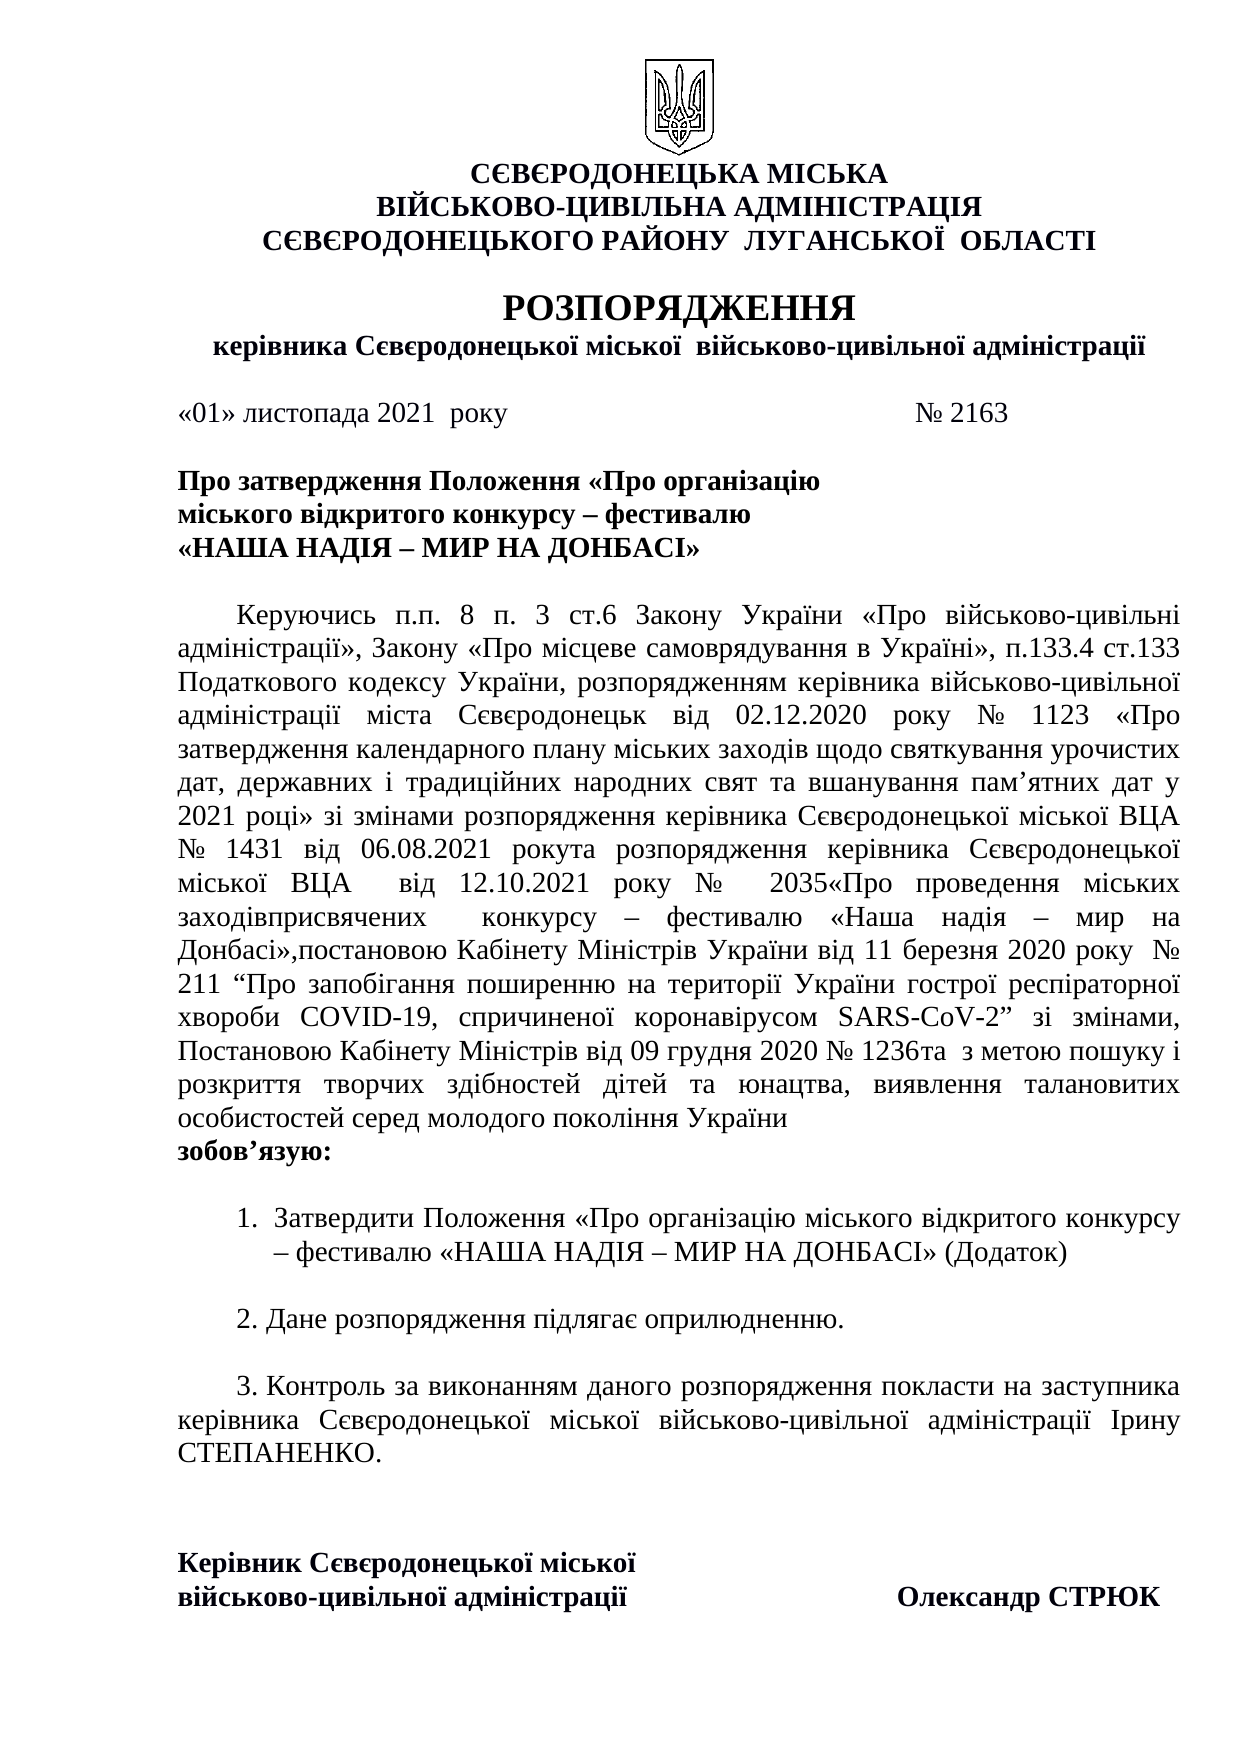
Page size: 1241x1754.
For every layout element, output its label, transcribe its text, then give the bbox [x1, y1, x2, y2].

text міського відкритого конкурсу – фестивалю [177, 496, 1200, 530]
list Дане розпорядження підлягає оприлюдненню. [177, 1301, 1181, 1335]
text Керівник Сєвєродонецької міської [177, 1546, 1181, 1579]
text керівника Сєвєродонецької міської військово-цивільної адміністрації [177, 328, 1181, 362]
text «01» листопада 2021 року № 2163 [177, 396, 1181, 429]
text зобов’язую: [177, 1133, 1181, 1167]
text Про затвердження Положення «Про організацію [177, 463, 1200, 496]
text СЄВЄРОДОНЕЦЬКА МІСЬКА [177, 156, 1181, 189]
text ВІЙСЬКОВО-ЦИВІЛЬНА АДМІНІСТРАЦІЯ [177, 189, 1181, 223]
list Контроль за виконанням даного розпорядження покласти на заступника керівника Сєвєродонецької міської військово-цивільної адміністрації Ірину СТЕПАНЕНКО. [177, 1368, 1181, 1469]
text СЄВЄРОДОНЕЦЬКОГО РАЙОНУ ЛУГАНСЬКОЇ ОБЛАСТІ [177, 223, 1181, 257]
text військово-цивільної адміністрації Олександр СТРЮК [177, 1579, 1181, 1613]
text Керуючись п.п. 8 п. 3 ст.6 Закону України «Про військово-цивільні адміністрації», Закону «Про місцеве самоврядування в Україні», п.133.4 ст.133 Податкового кодексу України, розпорядженням керівника військово-цивільної адміністрації міста Сєвєродонецьк від 02.12.2020 року № 1123 «Про затвердження календарного плану міських заходів щодо святкування урочистих дат, державних і традиційних народних свят та вшанування пам’ятних дат у 2021 році» зі змінами розпорядження керівника Сєвєродонецької міської ВЦА № 1431 від 06.08.2021 рокута розпорядження керівника Сєвєродонецької міської ВЦА від 12.10.2021 року № 2035«Про проведення міських заходівприсвячених конкурсу – фестивалю «Наша надія – мир на Донбасі»,постановою Кабінету Міністрів України від 11 березня 2020 року № 211 “Про запобігання поширенню на території України гострої респіраторної хвороби COVID-19, спричиненої коронавірусом SARS-CoV-2” зі змінами, Постановою Кабінету Міністрів від 09 грудня 2020 № 1236та з метою пошуку і розкриття творчих здібностей дітей та юнацтва, виявлення талановитих особистостей серед молодого покоління України [177, 597, 1181, 1133]
list Затвердити Положення «Про організацію міського відкритого конкурсу – фестивалю «НАША НАДІЯ – МИР НА ДОНБАСІ» (Додаток) [236, 1201, 1181, 1268]
text «НАША НАДІЯ – МИР НА ДОНБАСІ» [177, 530, 1200, 563]
title РОЗПОРЯДЖЕННЯ [177, 285, 1181, 328]
